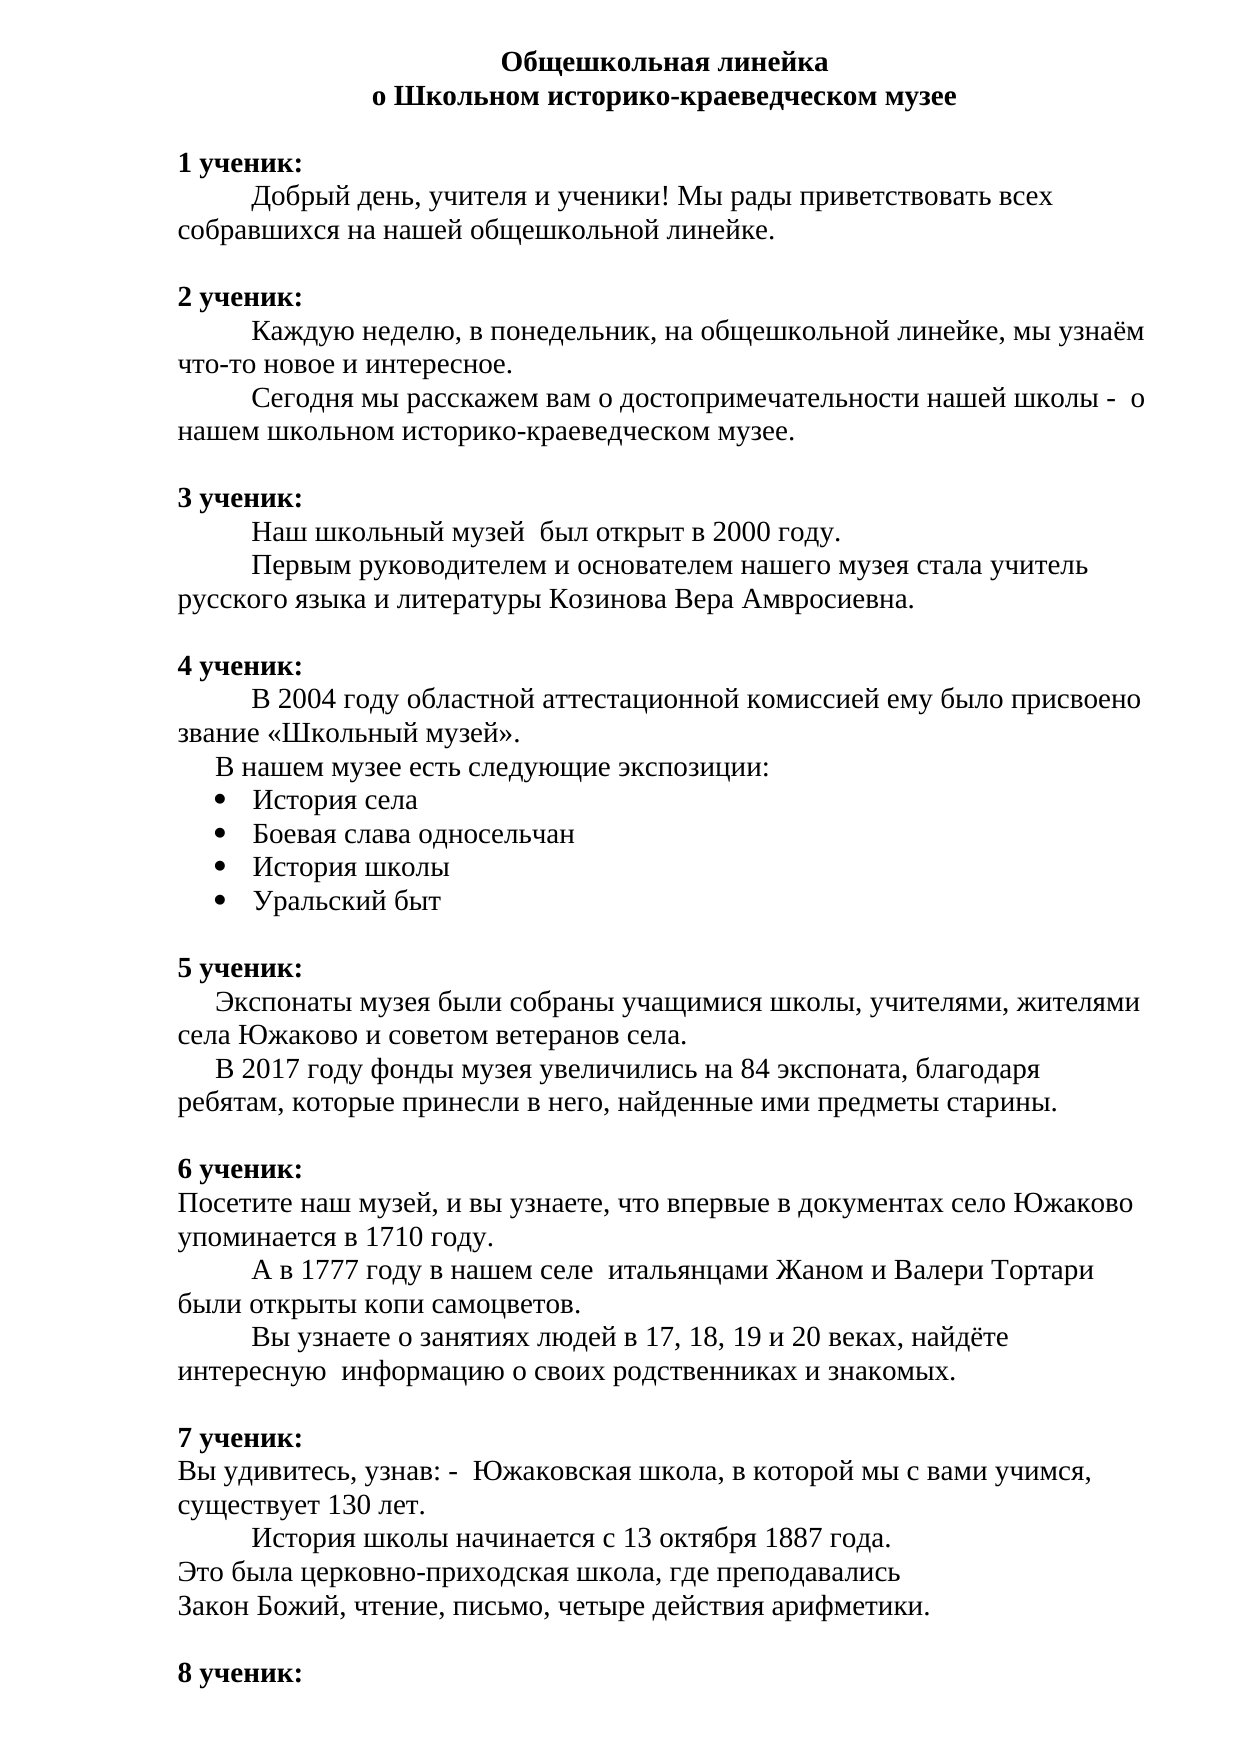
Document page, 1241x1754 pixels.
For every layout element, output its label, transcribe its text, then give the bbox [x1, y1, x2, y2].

list История села [215, 782, 1152, 816]
list Боевая слава односельчан [215, 816, 1152, 849]
text Первым руководителем и основателем нашего музея стала учитель русского языка и литературы Козинова Вера Амвросиевна. [177, 547, 1152, 614]
text А в 1777 году в нашем селе итальянцами Жаном и Валери Тортари были открыты копи самоцветов. [177, 1252, 1152, 1319]
text 8 ученик: [177, 1655, 1152, 1688]
text 7 ученик: [177, 1420, 1152, 1453]
text 3 ученик: [177, 480, 1152, 514]
text Это была церковно-приходская школа, где преподавались [177, 1554, 1152, 1588]
text Экспонаты музея были собраны учащимися школы, учителями, жителями села Южаково и советом ветеранов села. [177, 984, 1152, 1051]
text Общешкольная линейка [177, 44, 1152, 78]
text Посетите наш музей, и вы узнаете, что впервые в документах село Южаково упоминается в 1710 году. [177, 1185, 1152, 1252]
text Сегодня мы расскажем вам о достопримечательности нашей школы - о нашем школьном историко-краеведческом музее. [177, 380, 1152, 447]
text Добрый день, учителя и ученики! Мы рады приветствовать всех собравшихся на нашей общешкольной линейке. [177, 178, 1152, 246]
list Уральский быт [215, 883, 1152, 917]
text 4 ученик: [177, 648, 1152, 682]
text 5 ученик: [177, 950, 1152, 984]
text 2 ученик: [177, 279, 1152, 313]
text В 2017 году фонды музея увеличились на 84 экспоната, благодаря ребятам, которые принесли в него, найденные ими предметы старины. [177, 1051, 1152, 1118]
text Вы узнаете о занятиях людей в 17, 18, 19 и 20 веках, найдёте интересную информацию о своих родственниках и знакомых. [177, 1319, 1152, 1386]
list История школы [215, 849, 1152, 883]
text Каждую неделю, в понедельник, на общешкольной линейке, мы узнаём что-то новое и интересное. [177, 313, 1152, 380]
text В нашем музее есть следующие экспозиции: [177, 749, 1152, 782]
text История школы начинается с 13 октября 1887 года. [177, 1521, 1152, 1554]
text Наш школьный музей был открыт в 2000 году. [177, 514, 1152, 547]
text Вы удивитесь, узнав: - Южаковская школа, в которой мы с вами учимся, существует 130 лет. [177, 1453, 1152, 1521]
text о Школьном историко-краеведческом музее [177, 78, 1152, 111]
text В 2004 году областной аттестационной комиссией ему было присвоено звание «Школьный музей». [177, 682, 1152, 749]
text 1 ученик: [177, 145, 1152, 178]
text Закон Божий, чтение, письмо, четыре действия арифметики. [177, 1588, 1152, 1621]
text 6 ученик: [177, 1152, 1152, 1185]
